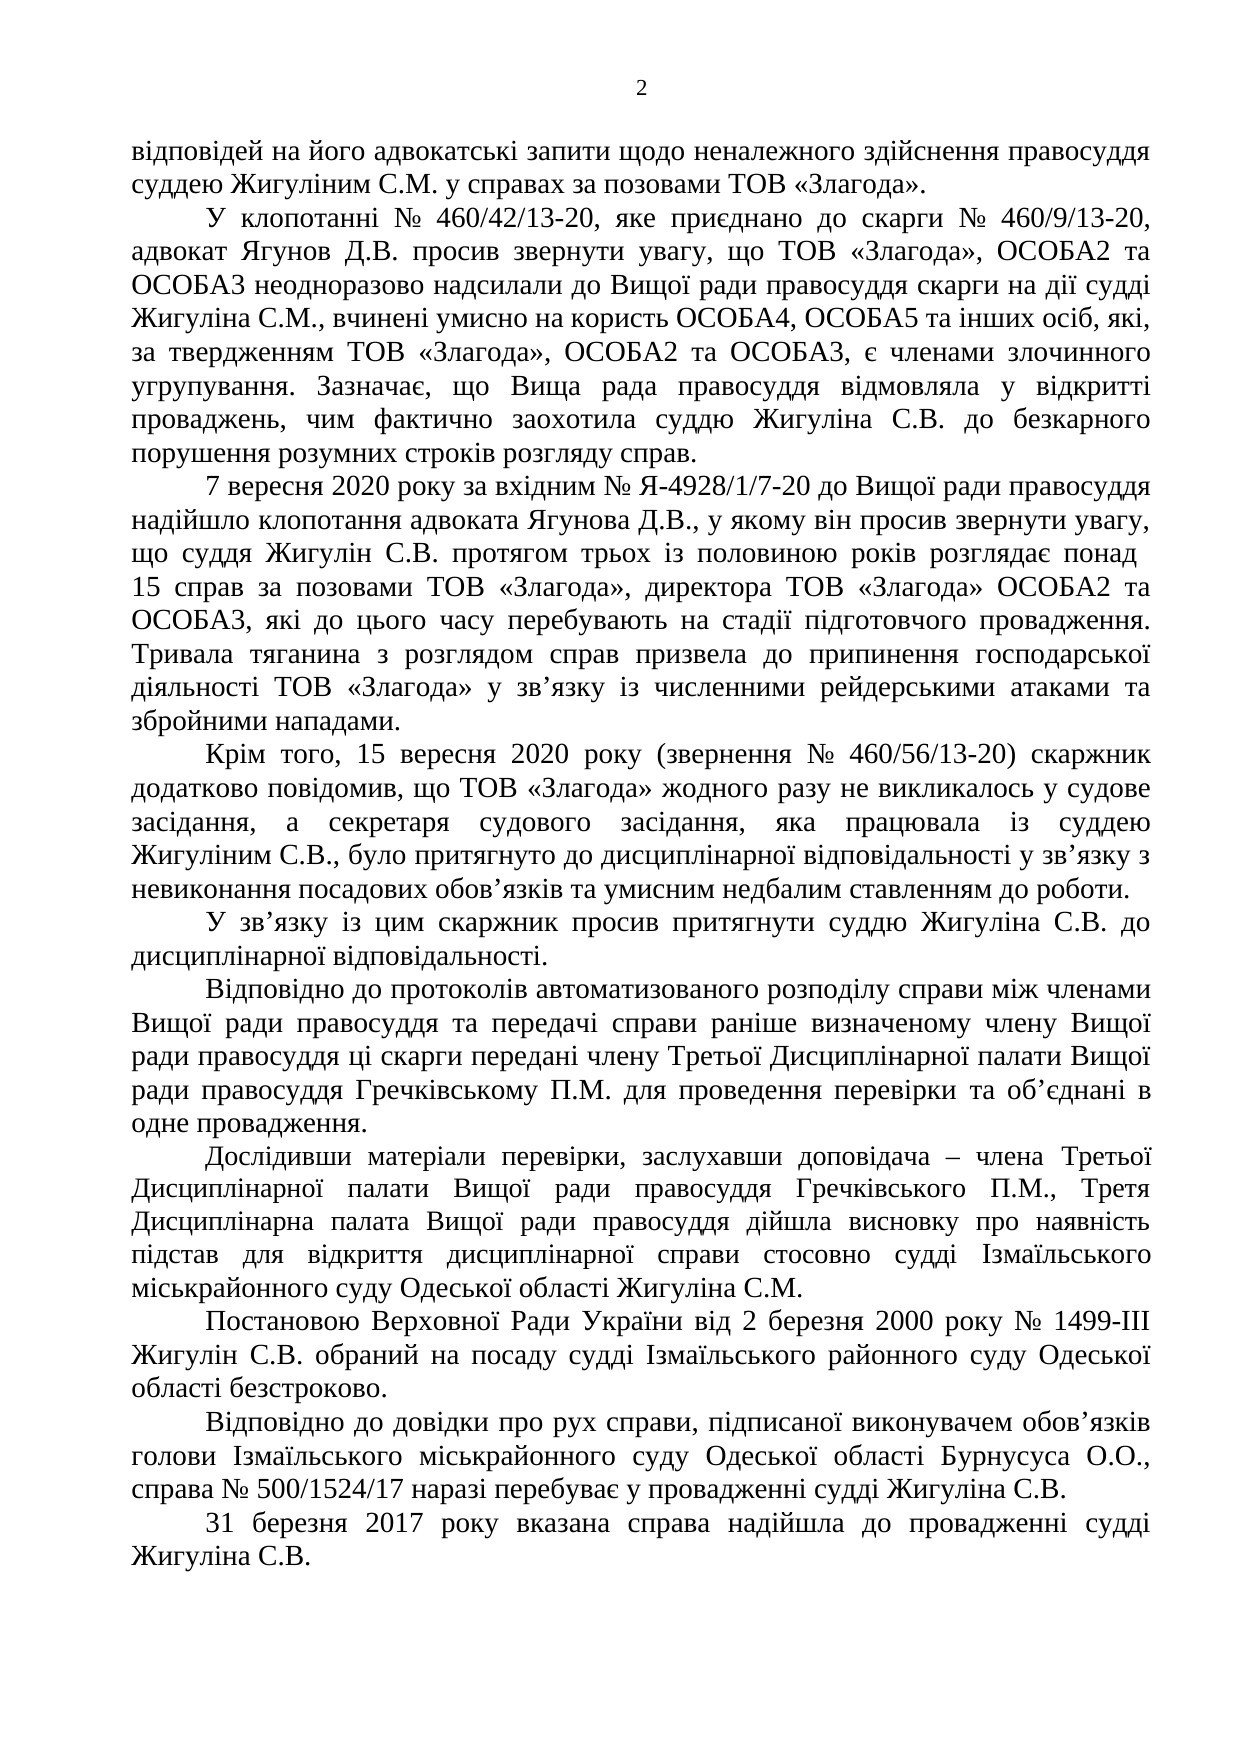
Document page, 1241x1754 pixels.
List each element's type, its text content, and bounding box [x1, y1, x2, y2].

text Крім того, 15 вересня 2020 року (звернення № 460/56/13-20) скаржник додатково повідомив, що ТОВ «Злагода» жодного разу не викликалось у судове засідання, а секретаря судового засідання, яка працювала із суддею Жигуліним С.В., було притягнуто до дисциплінарної відповідальності у зв’язку з невиконання посадових обов’язків та умисним недбалим ставленням до роботи. [131, 737, 1152, 904]
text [131, 133, 1152, 200]
text Відповідно до довідки про рух справи, підписаної виконувачем обов’язків голови Ізмаїльського міськрайонного суду Одеської області Бурнусуса О.О., справа № 500/1524/17 наразі перебуває у провадженні судді Жигуліна С.В. [131, 1404, 1152, 1505]
text 7 вересня 2020 року за вхідним № Я-4928/1/7-20 до Вищої ради правосуддя надійшло клопотання адвоката Ягунова Д.В., у якому він просив звернути увагу, що суддя Жигулін С.В. протягом трьох із половиною років розглядає понад 15 справ за позовами ТОВ «Злагода», директора ТОВ «Злагода» ОСОБА2 та ОСОБА3, які до цього часу перебувають на стадії підготовчого провадження. Тривала тяганина з розглядом справ призвела до припинення господарської діяльності ТОВ «Злагода» у зв’язку із численними рейдерськими атаками та збройними нападами. [131, 468, 1152, 737]
text У клопотанні № 460/42/13-20, яке приєднано до скарги № 460/9/13-20, адвокат Ягунов Д.В. просив звернути увагу, що ТОВ «Злагода», ОСОБА2 та ОСОБА3 неодноразово надсилали до Вищої ради правосуддя скарги на дії судді Жигуліна С.М., вчинені умисно на користь ОСОБА4, ОСОБА5 та інших осіб, які, за твердженням ТОВ «Злагода», ОСОБА2 та ОСОБА3, є членами злочинного угрупування. Зазначає, що Вища рада правосуддя відмовляла у відкритті проваджень, чим фактично заохотила суддю Жигуліна С.В. до безкарного порушення розумних строків розгляду справ. [131, 200, 1152, 468]
text Відповідно до протоколів автоматизованого розподілу справи між членами Вищої ради правосуддя та передачі справи раніше визначеному члену Вищої ради правосуддя ці скарги передані члену Третьої Дисциплінарної палати Вищої ради правосуддя Гречківському П.М. для проведення перевірки та об’єднані в одне провадження. [131, 971, 1152, 1139]
text У зв’язку із цим скаржник просив притягнути суддю Жигуліна С.В. до дисциплінарної відповідальності. [131, 904, 1152, 971]
text Постановою Верховної Ради України від 2 березня 2000 року № 1499-III Жигулін С.В. обраний на посаду судді Ізмаїльського районного суду Одеської області безстроково. [131, 1303, 1152, 1404]
text Дослідивши матеріали перевірки, заслухавши доповідача – члена Третьої Дисциплінарної палати Вищої ради правосуддя Гречківського П.М., Третя Дисциплінарна палата Вищої ради правосуддя дійшла висновку про наявність підстав для відкриття дисциплінарної справи стосовно судді Ізмаїльського міськрайонного суду Одеської області Жигуліна С.М. [131, 1139, 1152, 1303]
text 31 березня 2017 року вказана справа надійшла до провадженні судді Жигуліна С.В. [131, 1505, 1152, 1572]
